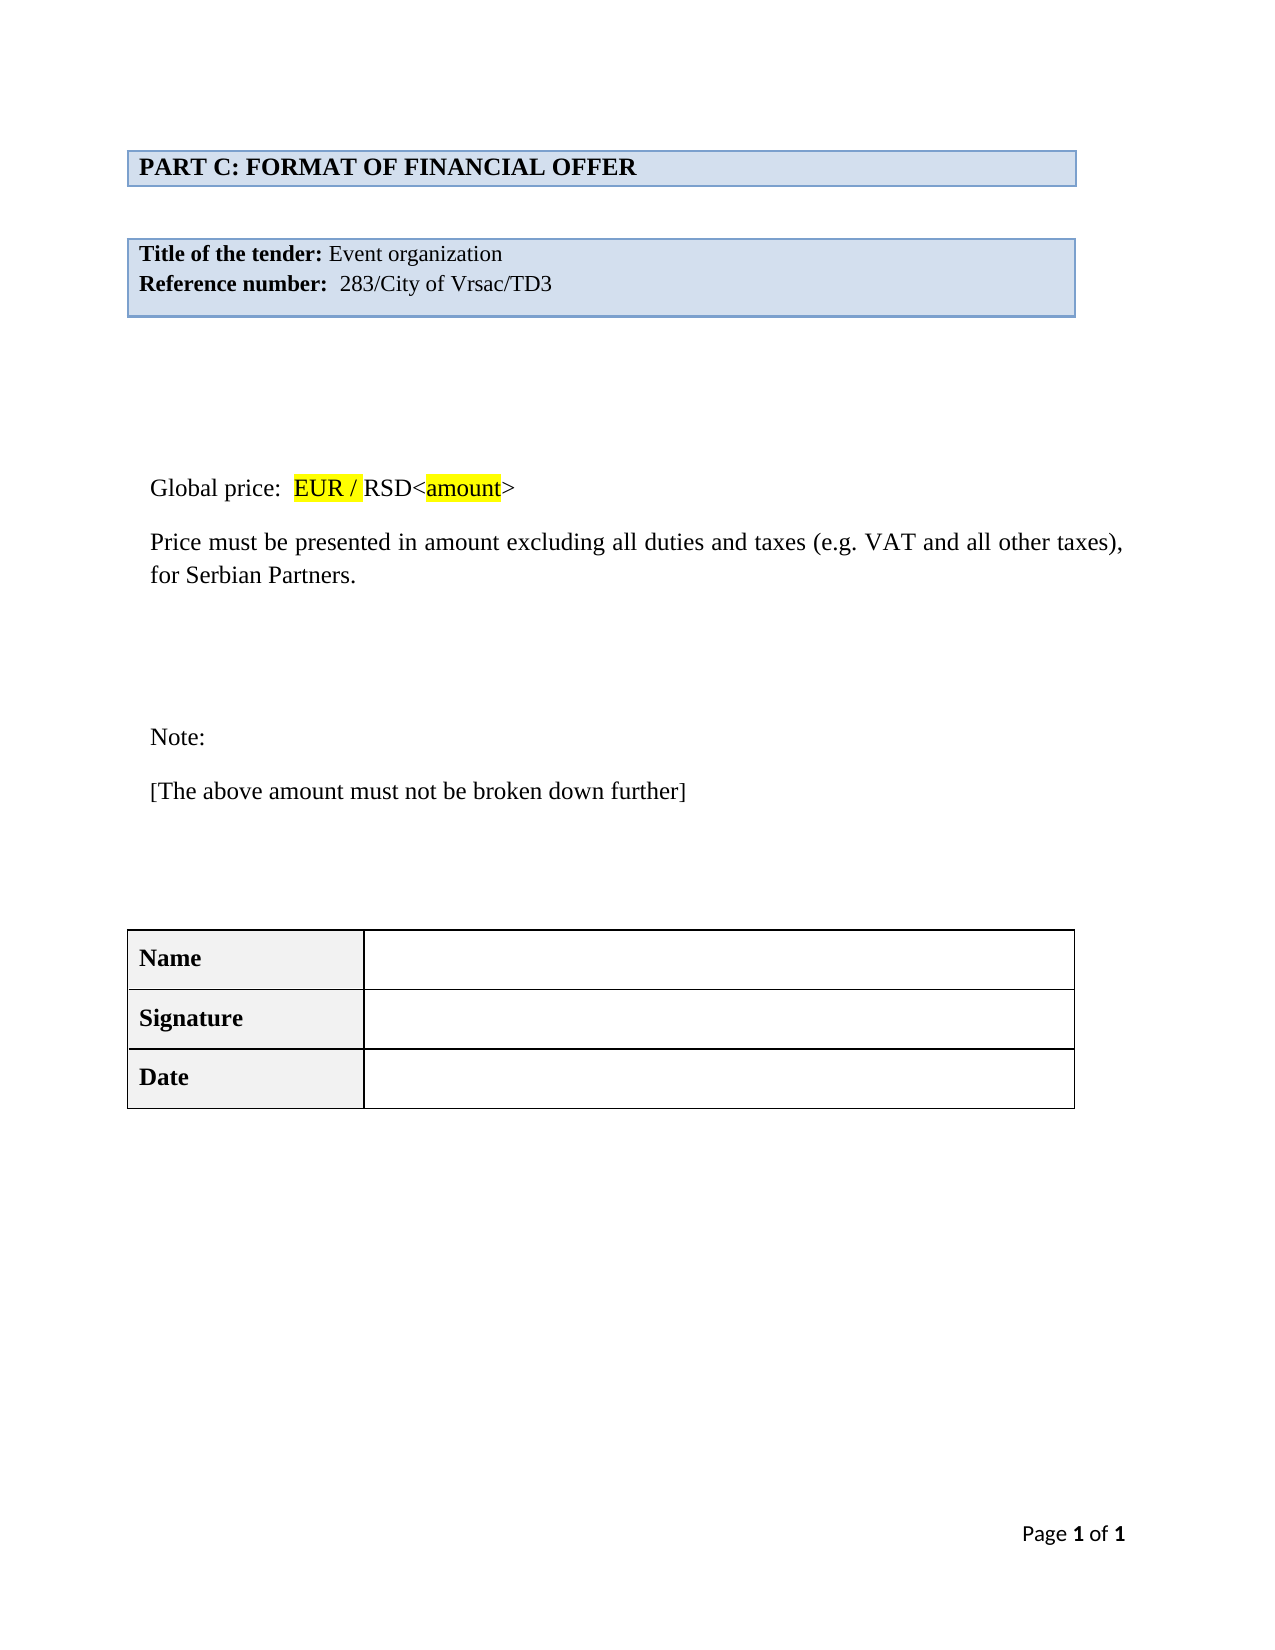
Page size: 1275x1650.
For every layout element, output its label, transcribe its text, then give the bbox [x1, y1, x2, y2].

table_cell [365, 990, 1074, 1048]
text [The above amount must not be broken down further] [150, 776, 1125, 804]
table_header Title of the tender: Event organization Reference number: 283/City of Vrsac/TD3 [129, 240, 1074, 315]
table_header PART C: FORMAT OF FINANCIAL OFFER [129, 152, 1075, 185]
table_header [365, 931, 1074, 988]
table_cell [365, 1050, 1074, 1108]
table_cell Date [128, 1049, 363, 1108]
table_header Name [128, 931, 363, 988]
text Global price: EUR / RSD<amount> [150, 473, 1125, 502]
table_cell Signature [128, 990, 363, 1048]
text Price must be presented in amount excluding all duties and taxes (e.g. VAT and all other taxes), for Serbian Partners. [150, 527, 1125, 589]
text Note: [150, 722, 1125, 751]
